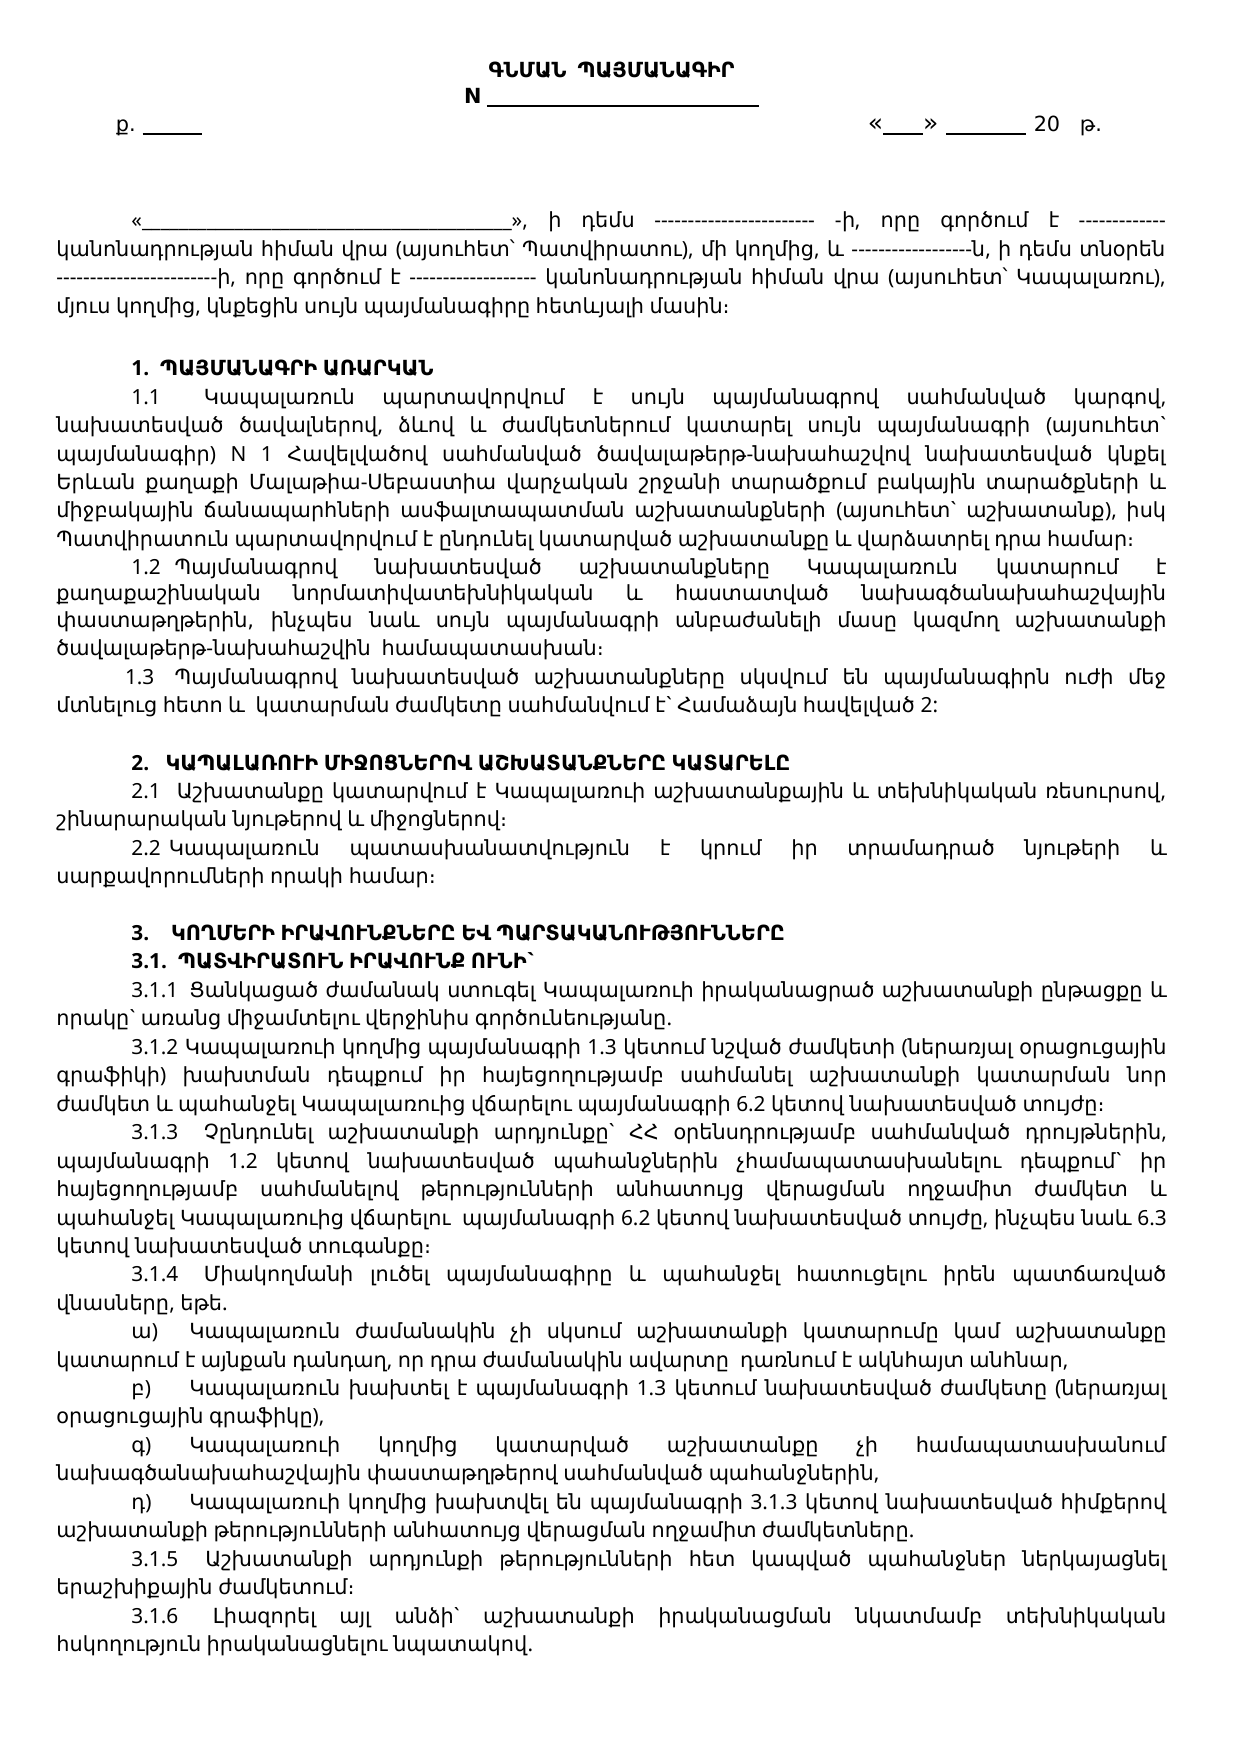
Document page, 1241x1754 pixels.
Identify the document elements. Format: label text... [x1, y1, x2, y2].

text 2. ԿԱՊԱԼԱՌՈՒԻ ՄԻՋՈՑՆԵՐՈՎ ԱՇԽԱՏԱՆՔՆԵՐԸ ԿԱՏԱՐԵԼԸ [56, 748, 1167, 776]
text N [41, 84, 1167, 108]
text 2.2 Կապալառուն պատասխանատվություն է կրում իր տրամադրած նյութերի և սարքավորումների որակի համար։ [56, 833, 1167, 890]
text «________________________________________», ի դեմս ------------------------ -ի, որը գործում է ------------- կանոնադրության հիման վրա (այսուհետ՝ Պատվիրատու), մի կողմից, և ------------------ն, ի դեմս տնօրեն ------------------------ի, որը գործում է ------------------- կանոնադրության հիման վրա (այսուհետ՝ Կապալառու), մյուս կողմից, կնքեցին սույն պայմանագիրը հետևյալի մասին։ [56, 206, 1167, 319]
text 1.3 Պայմանագրով նախատեսված աշխատանքները սկսվում են պայմանագիրն ուժի մեջ մտնելուց հետո և կատարման ժամկետը սահմանվում է` Համաձայն հավելված 2: [56, 662, 1167, 719]
text բ) Կապալառուն խախտել է պայմանագրի 1.3 կետում նախատեսված ժամկետը (ներառյալ օրացուցային գրաֆիկը), [56, 1373, 1167, 1430]
text 3.1.6 Լիազորել այլ անձի` աշխատանքի իրականացման նկատմամբ տեխնիկական հսկողություն իրականացնելու նպատակով. [56, 1601, 1167, 1658]
text 3. ԿՈՂՄԵՐԻ ԻՐԱՎՈՒՆՔՆԵՐԸ ԵՎ ՊԱՐՏԱԿԱՆՈՒԹՅՈՒՆՆԵՐԸ [56, 918, 1167, 947]
text 3.1.5 Աշխատանքի արդյունքի թերությունների հետ կապված պահանջներ ներկայացնել երաշխիքային ժամկետում։ [56, 1544, 1167, 1601]
text 1.1 Կապալառուն պարտավորվում է սույն պայմանագրով սահմանված կարգով, նախատեսված ծավալներով, ձևով և ժամկետներում կատարել սույն պայմանագրի (այսուհետ` պայմանագիր) N 1 Հավելվածով սահմանված ծավալաթերթ-նախահաշվով նախատեսված կնքել Երևան քաղաքի Մալաթիա-Սեբաստիա վարչական շրջանի տարածքում բակային տարածքների և միջբակային ճանապարհների ասֆալտապատման աշխատանքների (այսուհետ` աշխատանք), իսկ Պատվիրատուն պարտավորվում է ընդունել կատարված աշխատանքը և վարձատրել դրա համար։ [56, 382, 1167, 552]
text 1.2 Պայմանագրով նախատեսված աշխատանքները Կապալառուն կատարում է քաղաքաշինական նորմատիվատեխնիկական և հաստատված նախագծանախահաշվային փաստաթղթերին, ինչպես նաև սույն պայմանագրի անբաժանելի մասը կազմող աշխատանքի ծավալաթերթ-նախահաշվին համապատասխան։ [56, 552, 1167, 662]
text 3.1.3 Չընդունել աշխատանքի արդյունքը` ՀՀ օրենսդրությամբ սահմանված դրույթներին, պայմանագրի 1.2 կետով նախատեսված պահանջներին չհամապատասխանելու դեպքում` իր հայեցողությամբ սահմանելով թերությունների անհատույց վերացման ողջամիտ ժամկետ և պահանջել Կապալառուից վճարելու պայմանագրի 6.2 կետով նախատեսված տույժը, ինչպես նաև 6.3 կետով նախատեսված տուգանքը։ [56, 1117, 1167, 1259]
text ա) Կապալառուն ժամանակին չի սկսում աշխատանքի կատարումը կամ աշխատանքը կատարում է այնքան դանդաղ, որ դրա ժամանակին ավարտը դառնում է ակնհայտ անհնար, [56, 1316, 1167, 1373]
text 3.1.1 Ցանկացած ժամանակ ստուգել Կապալառուի իրականացրած աշխատանքի ընթացքը և որակը` առանց միջամտելու վերջինիս գործունեությանը. [56, 975, 1167, 1032]
text 3.1.4 Միակողմանի լուծել պայմանագիրը և պահանջել հատուցելու իրեն պատճառված վնասները, եթե. [56, 1259, 1167, 1316]
text 3.1. ՊԱՏՎԻՐԱՏՈՒՆ ԻՐԱՎՈՒՆՔ ՈՒՆԻ` [56, 947, 1167, 975]
text դ) Կապալառուի կողմից խախտվել են պայմանագրի 3.1.3 կետով նախատեսված հիմքերով աշխատանքի թերությունների անհատույց վերացման ողջամիտ ժամկետները. [56, 1487, 1167, 1544]
text գ) Կապալառուի կողմից կատարված աշխատանքը չի համապատասխանում նախագծանախահաշվային փաստաթղթերով սահմանված պահանջներին, [56, 1430, 1167, 1487]
text 1. ՊԱՅՄԱՆԱԳՐԻ ԱՌԱՐԿԱՆ [56, 353, 1167, 382]
text ք. « » 20 թ. [56, 108, 1167, 137]
text 3.1.2 Կապալառուի կողմից պայմանագրի 1.3 կետում նշված ժամկետի (ներառյալ օրացուցային գրաֆիկի) խախտման դեպքում իր հայեցողությամբ սահմանել աշխատանքի կատարման նոր ժամկետ և պահանջել Կապալառուից վճարելու պայմանագրի 6.2 կետով նախատեսված տույժը։ [56, 1032, 1167, 1117]
text ԳՆՄԱՆ ՊԱՅՄԱՆԱԳԻՐ [41, 56, 1167, 84]
text 2.1 Աշխատանքը կատարվում է Կապալառուի աշխատանքային և տեխնիկական ռեսուրսով, շինարարական նյութերով և միջոցներով։ [56, 776, 1167, 833]
